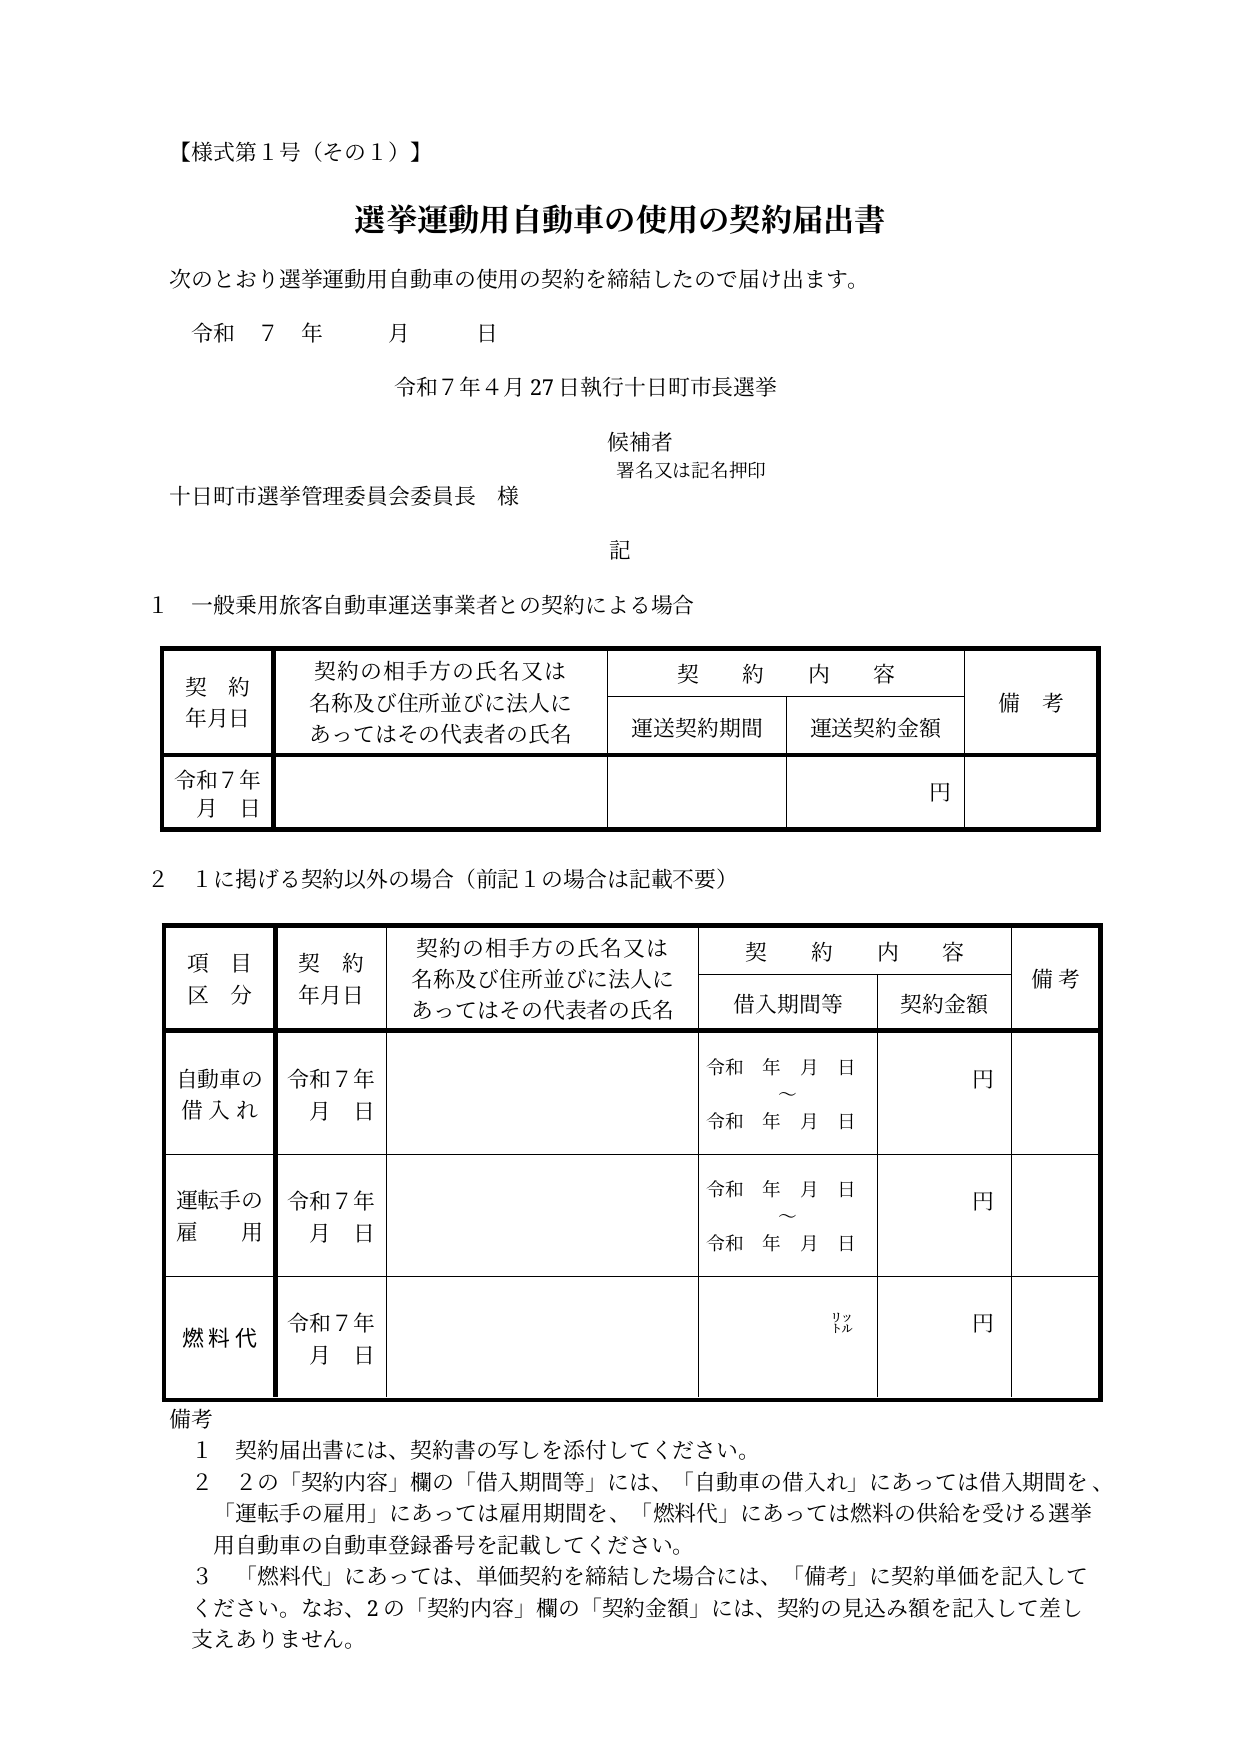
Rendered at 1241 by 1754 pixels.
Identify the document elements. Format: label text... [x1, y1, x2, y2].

table_header 備 考 [1012, 928, 1098, 1028]
table_cell 自動車の 借 入 れ [166, 1033, 273, 1154]
text 次のとおり選挙運動用自動車の使用の契約を締結したので届け出ます。 [148, 265, 1092, 293]
table_cell 運送契約期間 [608, 697, 786, 753]
table_cell [608, 757, 786, 827]
table_cell 令和 年 月 日 ～ 令和 年 月 日 [699, 1033, 877, 1154]
table_header 備 考 [965, 651, 1096, 753]
table_cell [387, 1155, 698, 1276]
table_cell [1012, 1033, 1098, 1154]
table_cell [387, 1277, 698, 1397]
table_cell 令和７年 月 日 [164, 757, 271, 827]
table_cell 運転手の 雇 用 [166, 1155, 273, 1276]
table_header 項 目 区 分 [166, 928, 273, 1028]
table_cell 令和７年 月 日 [278, 1277, 386, 1397]
table_header 契約の相手方の氏名又は 名称及び住所並びに法人に あってはその代表者の氏名 [387, 928, 698, 1028]
table_header 契 約 内 容 [699, 928, 1011, 974]
table_cell ㍑ [699, 1277, 877, 1397]
table_cell 借入期間等 [699, 975, 877, 1028]
text 候補者 [148, 428, 1092, 456]
table_cell 円 [878, 1155, 1011, 1276]
text 備考 [148, 1402, 1092, 1433]
text ３ 「燃料代」にあっては、単価契約を締結した場合には、「備考」に契約単価を記入してください。なお、2の「契約内容」欄の「契約金額」には、契約の見込み額を記入して差し支えありません。 [148, 1559, 1092, 1654]
table_cell [276, 757, 607, 827]
text ２ １に掲げる契約以外の場合（前記１の場合は記載不要） [148, 862, 1092, 893]
table_header 契 約 年月日 [278, 928, 386, 1028]
table_cell 令和７年 月 日 [278, 1033, 386, 1154]
table_header 契 約 内 容 [608, 651, 964, 696]
text 記 [148, 537, 1092, 564]
table_cell 円 [878, 1033, 1011, 1154]
text 選挙運動用自動車の使用の契約届出書 [148, 202, 1092, 238]
text 令和 ７ 年 月 日 [148, 320, 1092, 347]
text １ 契約届出書には、契約書の写しを添付してください。 [148, 1433, 1092, 1465]
table_cell 契約金額 [878, 975, 1011, 1028]
table_cell [965, 757, 1096, 827]
table_header 契約の相手方の氏名又は 名称及び住所並びに法人に あってはその代表者の氏名 [276, 651, 607, 753]
text １ 一般乗用旅客自動車運送事業者との契約による場合 [148, 592, 1092, 619]
table_cell 運送契約金額 [787, 697, 964, 753]
table_cell [1012, 1155, 1098, 1276]
text 【様式第１号（その１）】 [148, 135, 1092, 166]
table_cell 円 [787, 757, 964, 827]
table_cell [1012, 1277, 1098, 1397]
text 署名又は記名押印 [148, 456, 1092, 483]
table_header 契 約 年月日 [164, 651, 271, 753]
text 令和７年４月27日執行十日町市長選挙 [148, 374, 1092, 401]
text ２ ２の「契約内容」欄の「借入期間等」には、「自動車の借入れ」にあっては借入期間を、「運転手の雇用」にあっては雇用期間を、「燃料代」にあっては燃料の供給を受ける選挙用自動車の自動車登録番号を記載してください。 [148, 1465, 1092, 1559]
table_cell 燃 料 代 [166, 1277, 273, 1397]
table_cell [387, 1033, 698, 1154]
table_cell 円 [878, 1277, 1011, 1397]
table_cell 令和７年 月 日 [278, 1155, 386, 1276]
table_cell 令和 年 月 日 ～ 令和 年 月 日 [699, 1155, 877, 1276]
text 十日町市選挙管理委員会委員長 様 [148, 483, 1092, 510]
